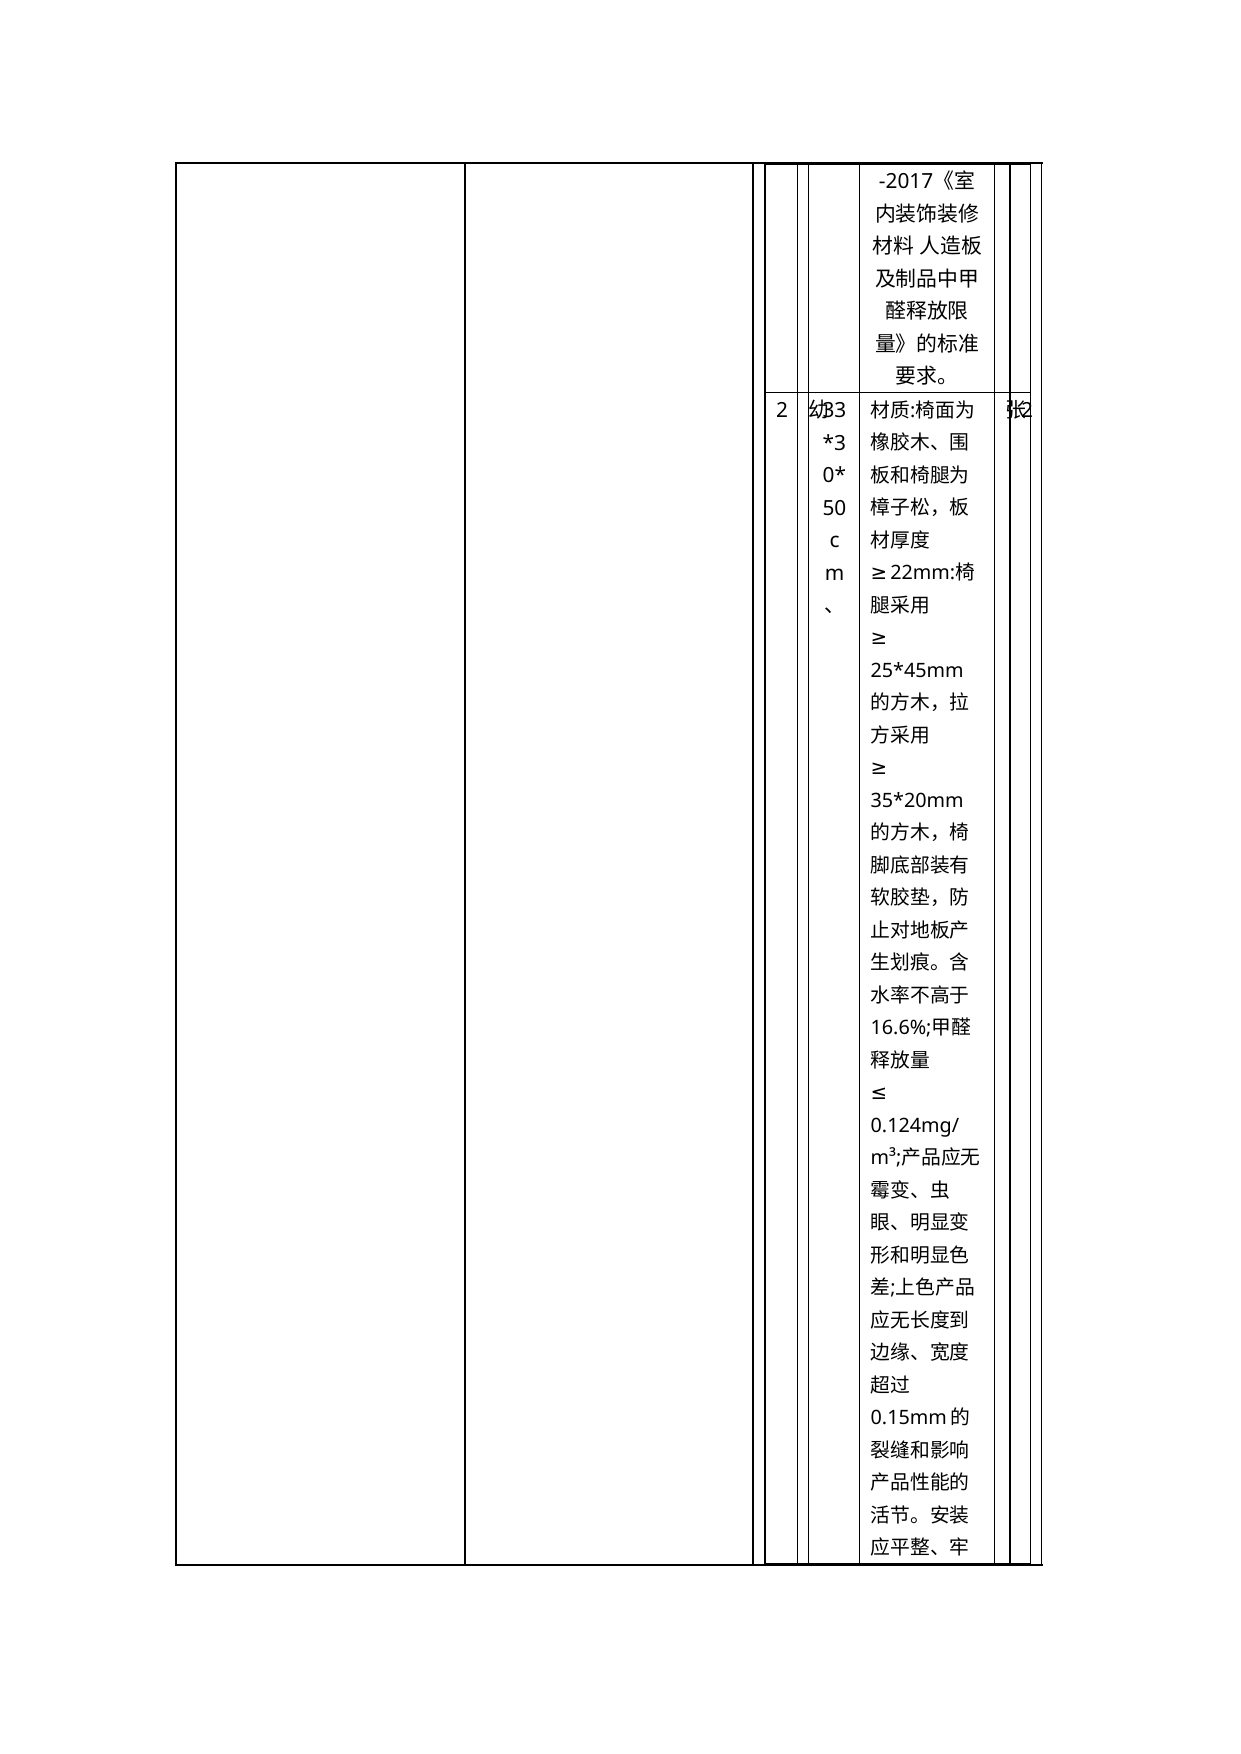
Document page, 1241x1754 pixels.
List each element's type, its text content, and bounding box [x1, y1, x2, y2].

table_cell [860, 393, 994, 1563]
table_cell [766, 393, 797, 1563]
table_cell [466, 164, 752, 1564]
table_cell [809, 393, 859, 1563]
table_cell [809, 165, 859, 392]
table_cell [754, 164, 764, 1564]
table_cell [798, 165, 808, 392]
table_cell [1031, 164, 1041, 1564]
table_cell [1011, 165, 1030, 392]
table_cell 1 [177, 164, 464, 1564]
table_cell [995, 165, 1009, 392]
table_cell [798, 393, 808, 1563]
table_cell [995, 393, 1009, 1563]
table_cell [1011, 393, 1030, 1563]
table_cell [766, 165, 797, 392]
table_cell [860, 165, 994, 392]
